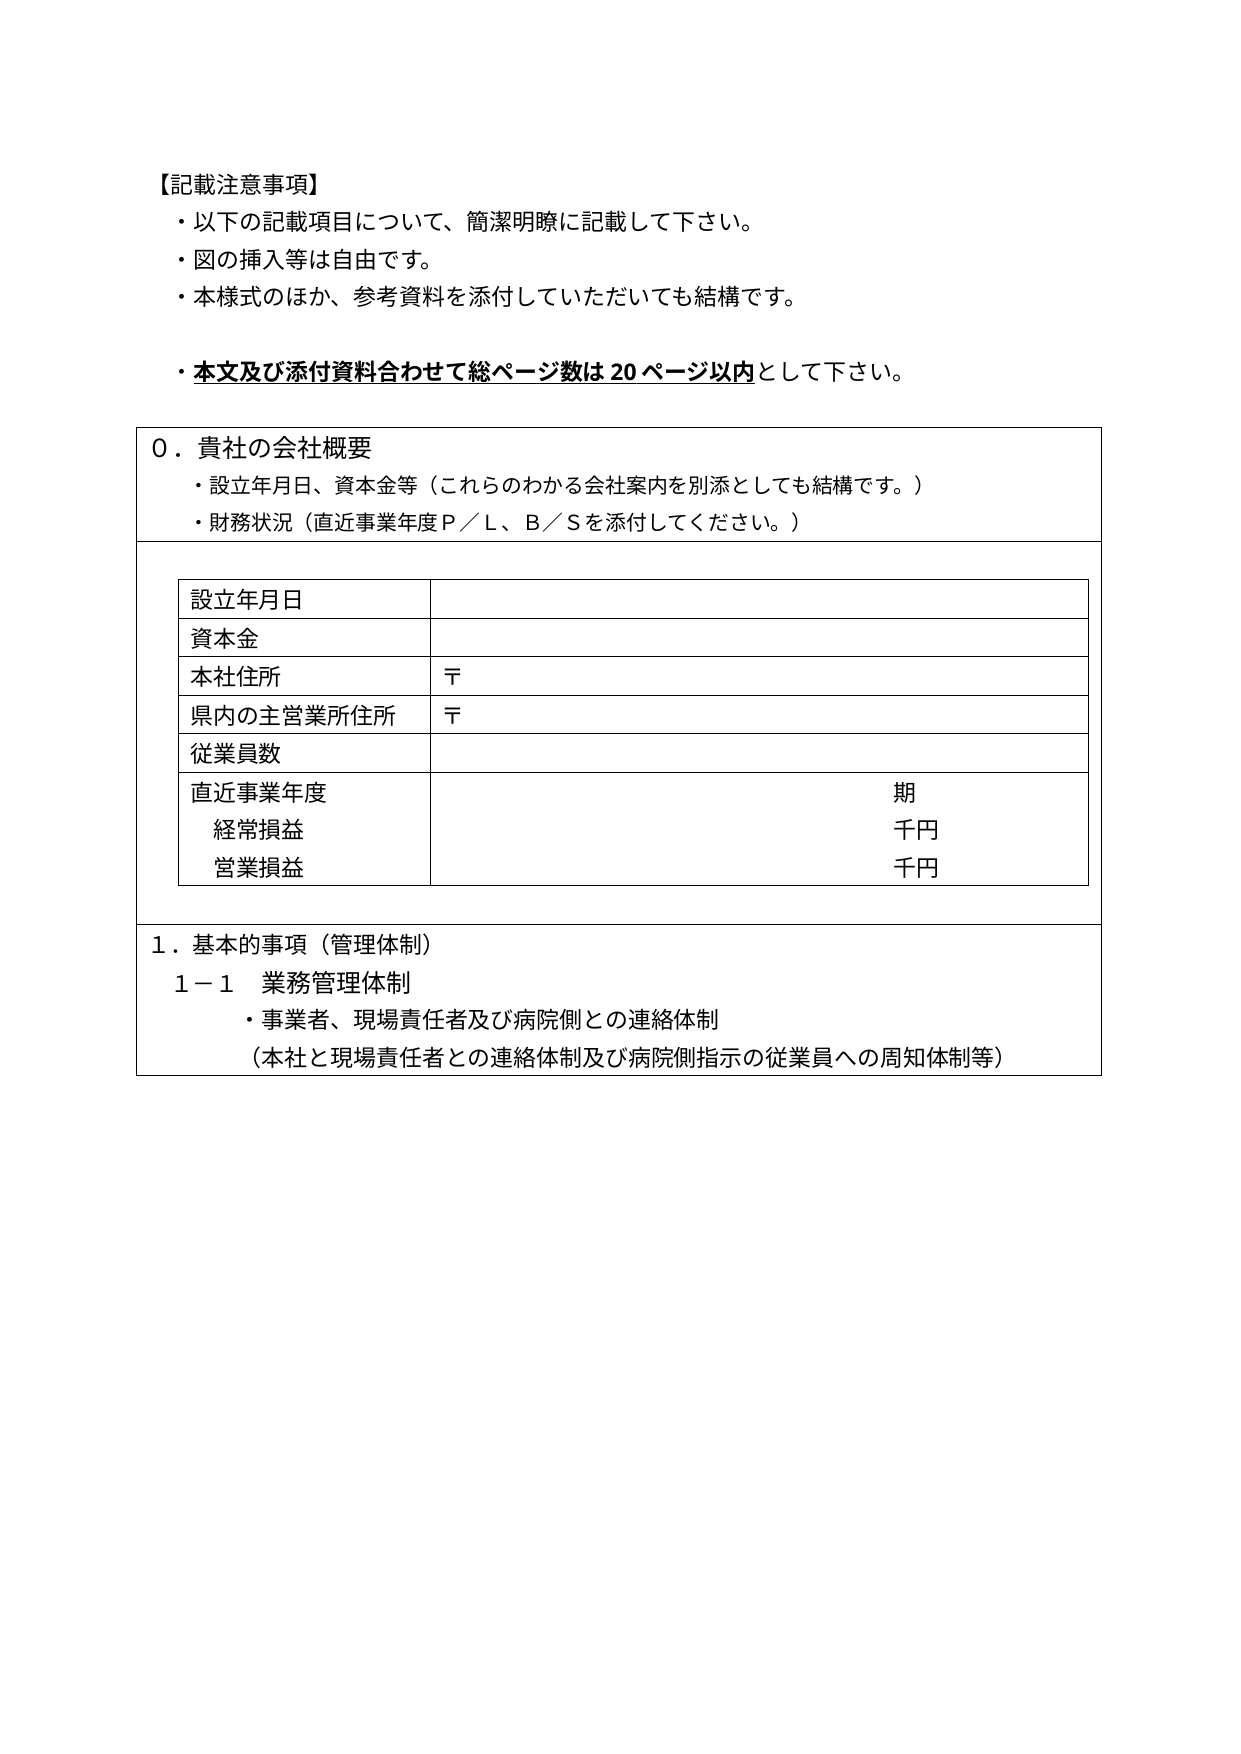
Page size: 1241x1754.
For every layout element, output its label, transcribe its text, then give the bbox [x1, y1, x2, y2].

table_cell １．基本的事項（管理体制） １－１ 業務管理体制 ・事業者、現場責任者及び病院側との連絡体制 （本社と現場責任者との連絡体制及び病院側指示の従業員への周知体制等） [137, 925, 1101, 1075]
text ・図の挿入等は自由です。 [171, 239, 1092, 277]
text 【記載注意事項】 [148, 164, 1092, 202]
table_header ０．貴社の会社概要 ・設立年月日、資本金等（これらのわかる会社案内を別添としても結構です。） ・財務状況（直近事業年度Ｐ／Ｌ、Ｂ／Ｓを添付してください。） [137, 428, 1101, 541]
text ・本様式のほか、参考資料を添付していただいても結構です。 [171, 277, 1092, 314]
text ・以下の記載項目について、簡潔明瞭に記載して下さい。 [171, 202, 1092, 239]
table_cell [137, 542, 1101, 924]
text ・本文及び添付資料合わせて総ページ数は20ページ以内として下さい。 [171, 352, 1092, 389]
